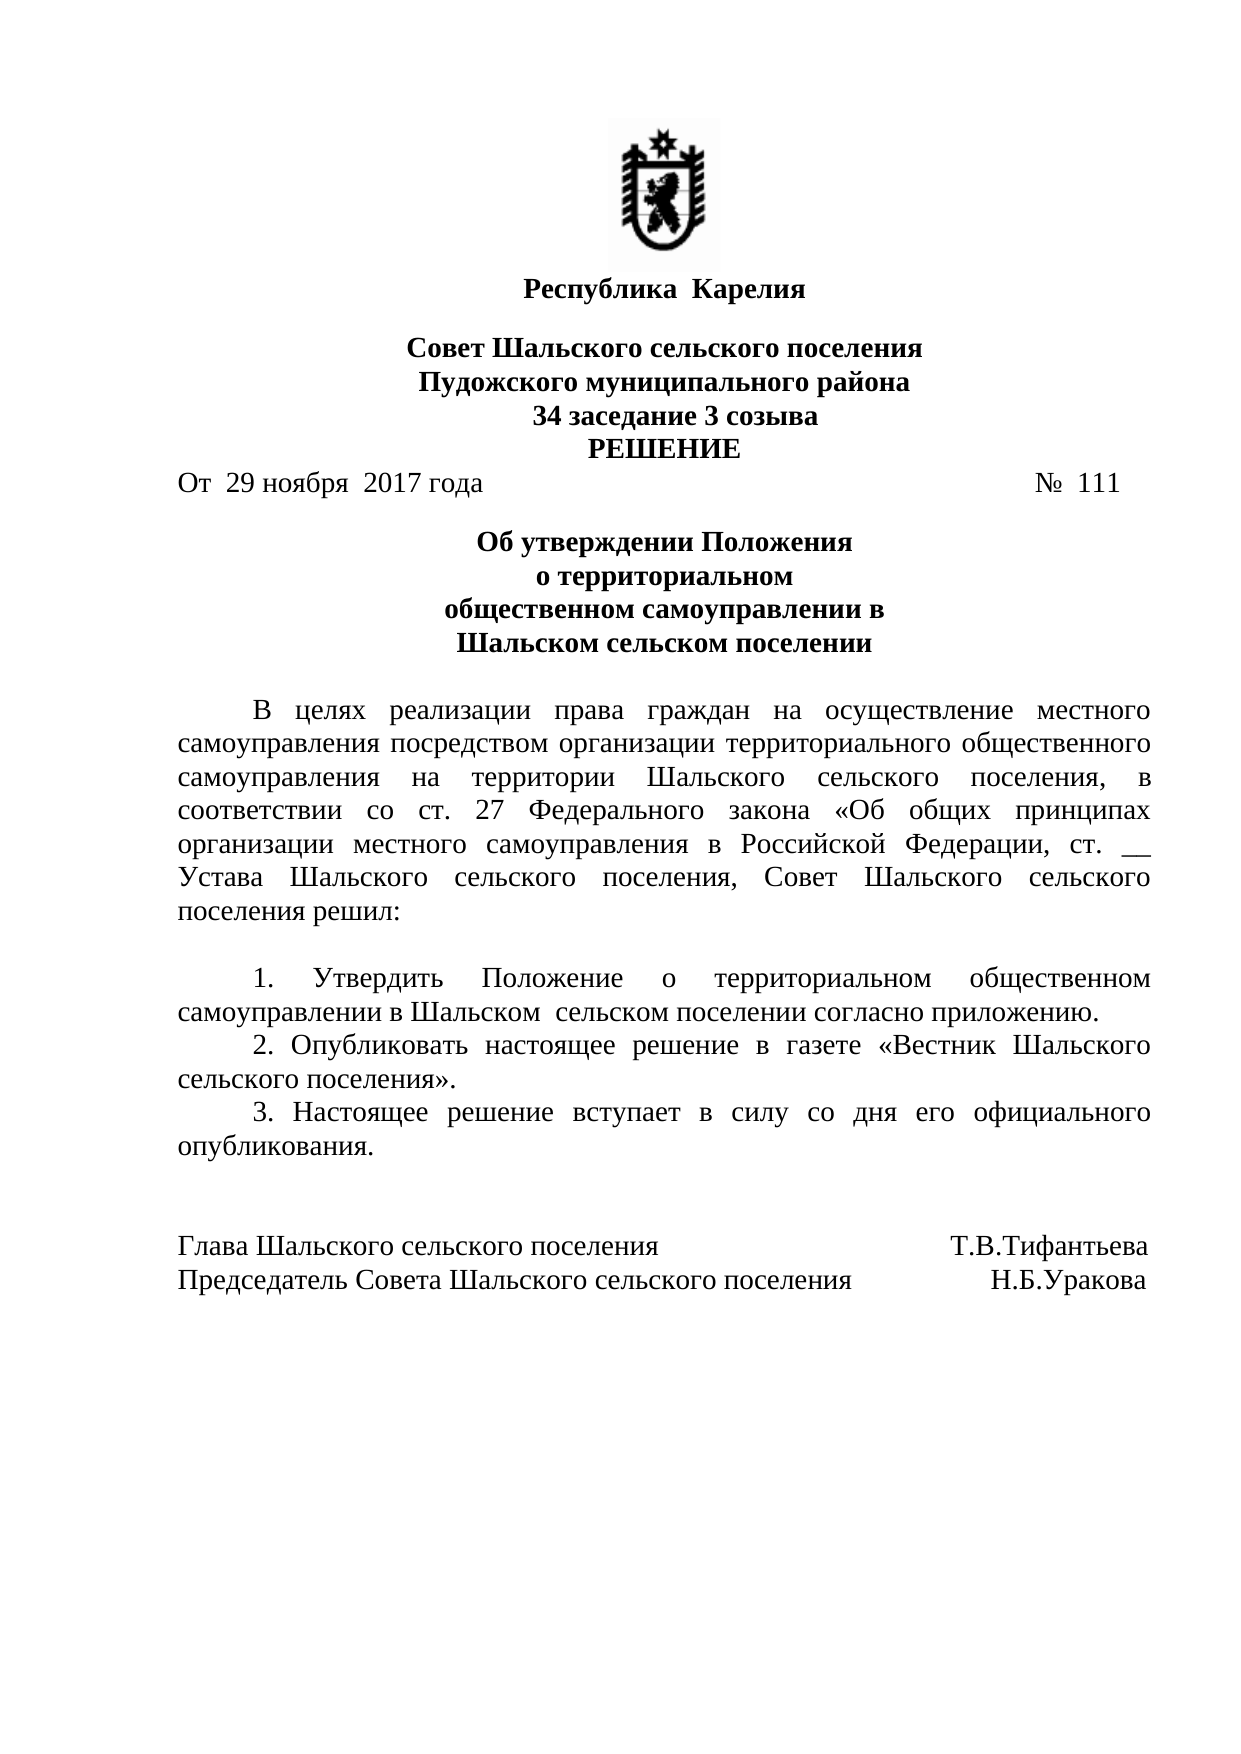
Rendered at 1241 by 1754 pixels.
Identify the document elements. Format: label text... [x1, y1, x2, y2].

title Председатель Совета Шальского сельского поселения Н.Б.Уракова [177, 1262, 1152, 1296]
text В целях реализации права граждан на осуществление местного самоуправления посредством организации территориального общественного самоуправления на территории Шальского сельского поселения, в соответствии со ст. 27 Федерального закона «Об общих принципах организации местного самоуправления в Российской Федерации, ст. __ Устава Шальского сельского поселения, Совет Шальского сельского поселения решил: [177, 692, 1152, 927]
text 34 заседание 3 созыва [177, 398, 1152, 431]
text общественном самоуправлении в [177, 591, 1152, 625]
text РЕШЕНИЕ [177, 431, 1152, 465]
text Шальском сельском поселении [177, 625, 1152, 658]
text о территориальном [177, 558, 1152, 591]
title 2. Опубликовать настоящее решение в газете «Вестник Шальского сельского поселения». [177, 1027, 1152, 1094]
title 3. Настоящее решение вступает в силу со дня его официального опубликования. [177, 1094, 1152, 1161]
text Об утверждении Положения [177, 524, 1152, 558]
title Глава Шальского сельского поселения Т.В.Тифантьева [177, 1228, 1152, 1262]
title 1. Утвердить Положение о территориальном общественном самоуправлении в Шальском сельском поселении согласно приложению. [177, 960, 1152, 1027]
text Республика Карелия [177, 271, 1152, 305]
text Пудожского муниципального района [177, 364, 1152, 398]
text От 29 ноября 2017 года № 111 [177, 465, 1152, 498]
text Совет Шальского сельского поселения [177, 331, 1152, 364]
